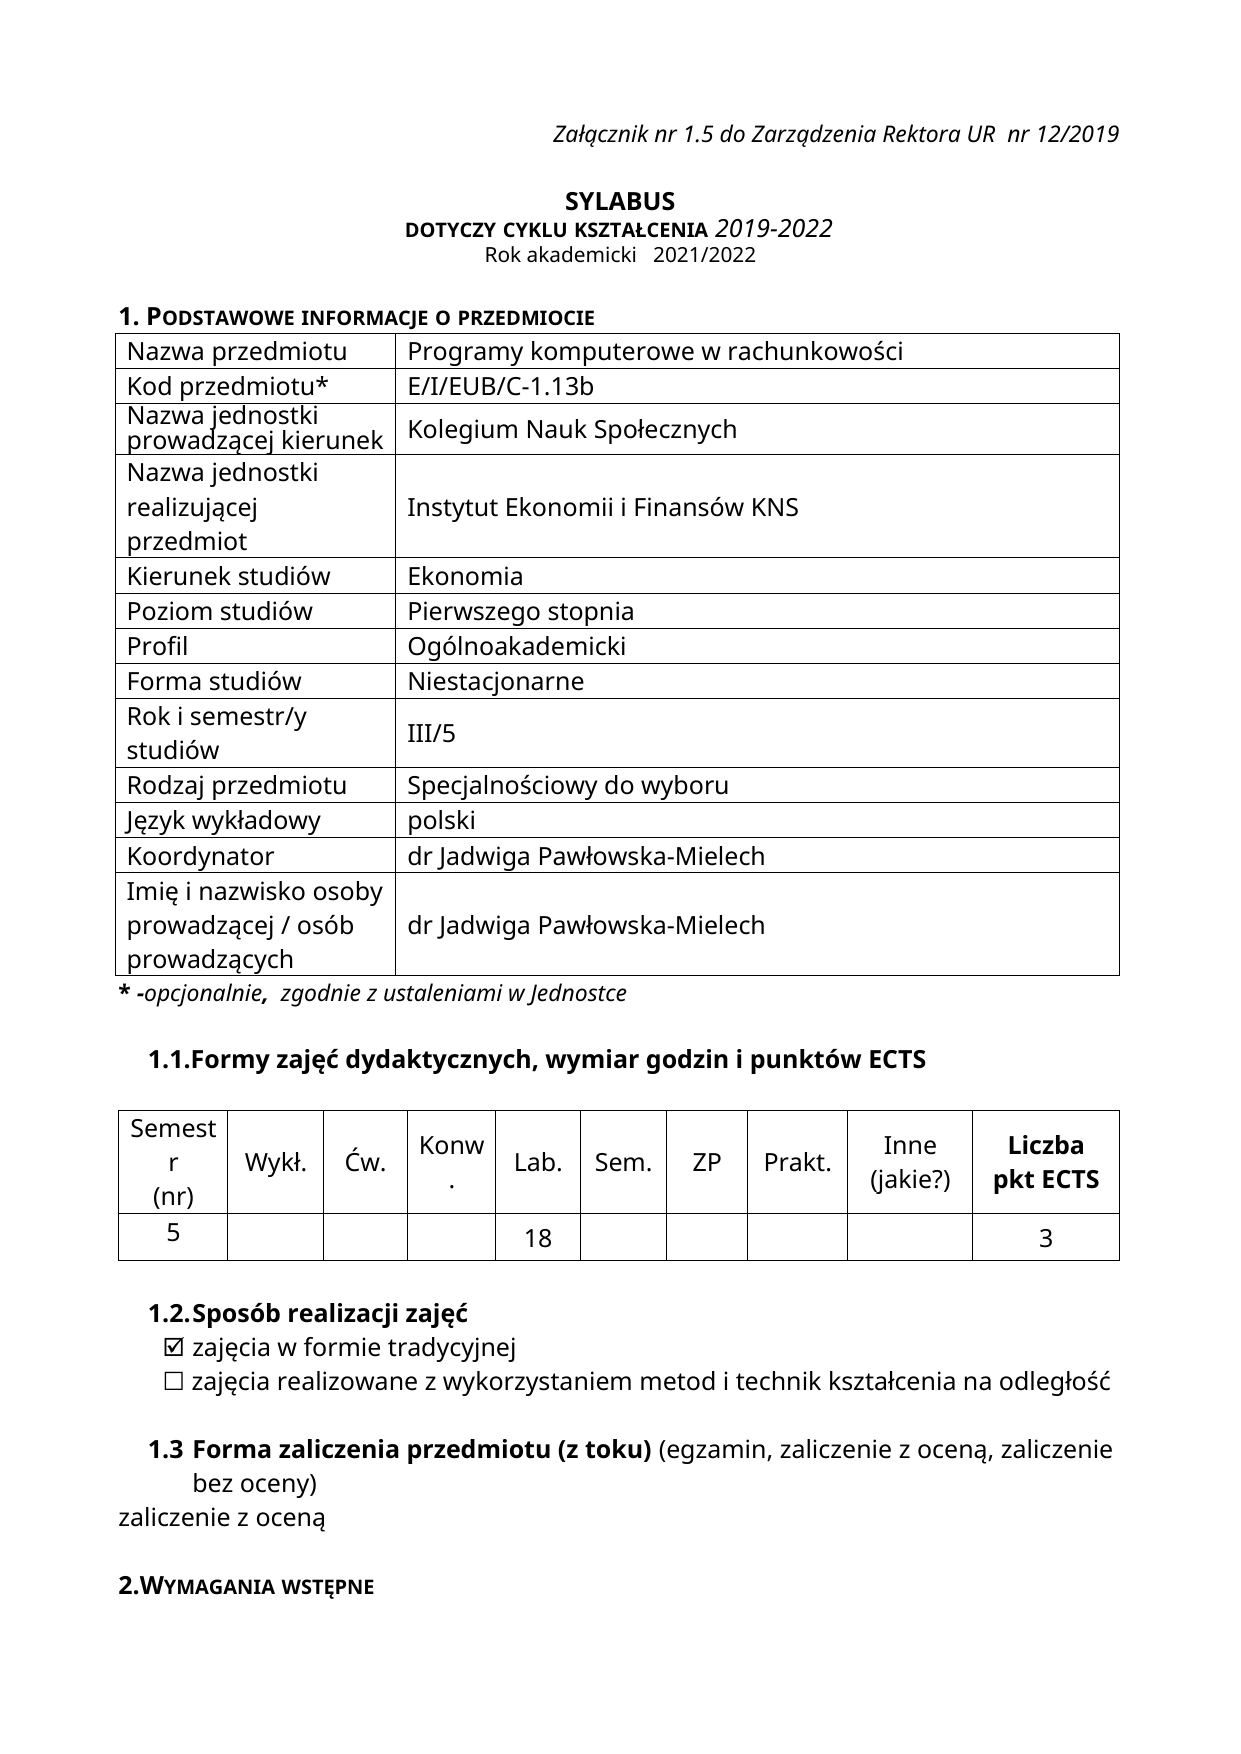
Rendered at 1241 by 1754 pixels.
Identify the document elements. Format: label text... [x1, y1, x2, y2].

table_cell Poziom studiów [116, 594, 395, 627]
table_cell Pierwszego stopnia [396, 594, 1119, 627]
table_cell Ekonomia [396, 558, 1119, 592]
table_cell 18 [496, 1214, 580, 1260]
table_cell Nazwa jednostki prowadzącej kierunek [116, 404, 395, 454]
text zaliczenie z oceną [118, 1500, 1122, 1534]
table_cell 5 [119, 1214, 227, 1260]
table_cell Nazwa jednostki realizującej przedmiot [116, 455, 395, 557]
table_header Nazwa przedmiotu [116, 334, 395, 368]
table_cell [748, 1214, 847, 1260]
table_cell Język wykładowy [116, 803, 395, 837]
table_cell Niestacjonarne [396, 664, 1119, 698]
text 1. Podstawowe informacje o przedmiocie [118, 299, 1122, 333]
text ☐ zajęcia realizowane z wykorzystaniem metod i technik kształcenia na odległość [162, 1363, 1122, 1398]
table_cell polski [396, 803, 1119, 837]
table_header Programy komputerowe w rachunkowości [396, 334, 1119, 368]
text Załącznik nr 1.5 do Zarządzenia Rektora UR nr 12/2019 [118, 118, 1122, 149]
table_cell Koordynator [116, 838, 395, 872]
text 1.2. Sposób realizacji zajęć [148, 1295, 1122, 1329]
text dotyczy cyklu kształcenia 2019-2022 [118, 217, 1122, 242]
table_cell Kolegium Nauk Społecznych [396, 404, 1119, 454]
text 2.Wymagania wstępne [118, 1568, 1122, 1602]
table_cell [228, 1214, 323, 1260]
table_cell [581, 1214, 666, 1260]
table_cell Forma studiów [116, 664, 395, 698]
table_header Konw. [408, 1111, 495, 1213]
text zajęcia w formie tradycyjnej [162, 1329, 1122, 1363]
table_cell dr Jadwiga Pawłowska-Mielech [396, 838, 1119, 872]
table_cell Kierunek studiów [116, 558, 395, 592]
table_cell [848, 1214, 972, 1260]
table_header Liczba pkt ECTS [973, 1111, 1119, 1213]
table_cell Rok i semestr/y studiów [116, 699, 395, 767]
table_header Prakt. [748, 1111, 847, 1213]
table_cell [324, 1214, 407, 1260]
text * -opcjonalnie, zgodnie z ustaleniami w Jednostce [118, 976, 1122, 1008]
table_cell Kod przedmiotu* [116, 369, 395, 403]
table_cell Imię i nazwisko osoby prowadzącej / osób prowadzących [116, 873, 395, 975]
text 1.1.Formy zajęć dydaktycznych, wymiar godzin i punktów ECTS [148, 1042, 1122, 1076]
table_cell [667, 1214, 747, 1260]
table_cell dr Jadwiga Pawłowska-Mielech [396, 873, 1119, 975]
text SYLABUS [118, 183, 1122, 217]
text Rok akademicki 2021/2022 [118, 242, 1122, 267]
table_cell Rodzaj przedmiotu [116, 768, 395, 802]
table_header Semestr (nr) [119, 1111, 227, 1213]
table_cell Profil [116, 629, 395, 663]
table_cell 3 [973, 1214, 1119, 1260]
table_header Lab. [496, 1111, 580, 1213]
table_header Ćw. [324, 1111, 407, 1213]
table_cell III/5 [396, 699, 1119, 767]
table_cell [408, 1214, 495, 1260]
table_header Sem. [581, 1111, 666, 1213]
table_header Wykł. [228, 1111, 323, 1213]
table_cell E/I/EUB/C-1.13b [396, 369, 1119, 403]
table_header Inne (jakie?) [848, 1111, 972, 1213]
table_cell Instytut Ekonomii i Finansów KNS [396, 455, 1119, 557]
table_cell Ogólnoakademicki [396, 629, 1119, 663]
table_header ZP [667, 1111, 747, 1213]
table_cell Specjalnościowy do wyboru [396, 768, 1119, 802]
text 1.3 Forma zaliczenia przedmiotu (z toku) (egzamin, zaliczenie z oceną, zaliczenie bez oceny) [148, 1432, 1122, 1500]
